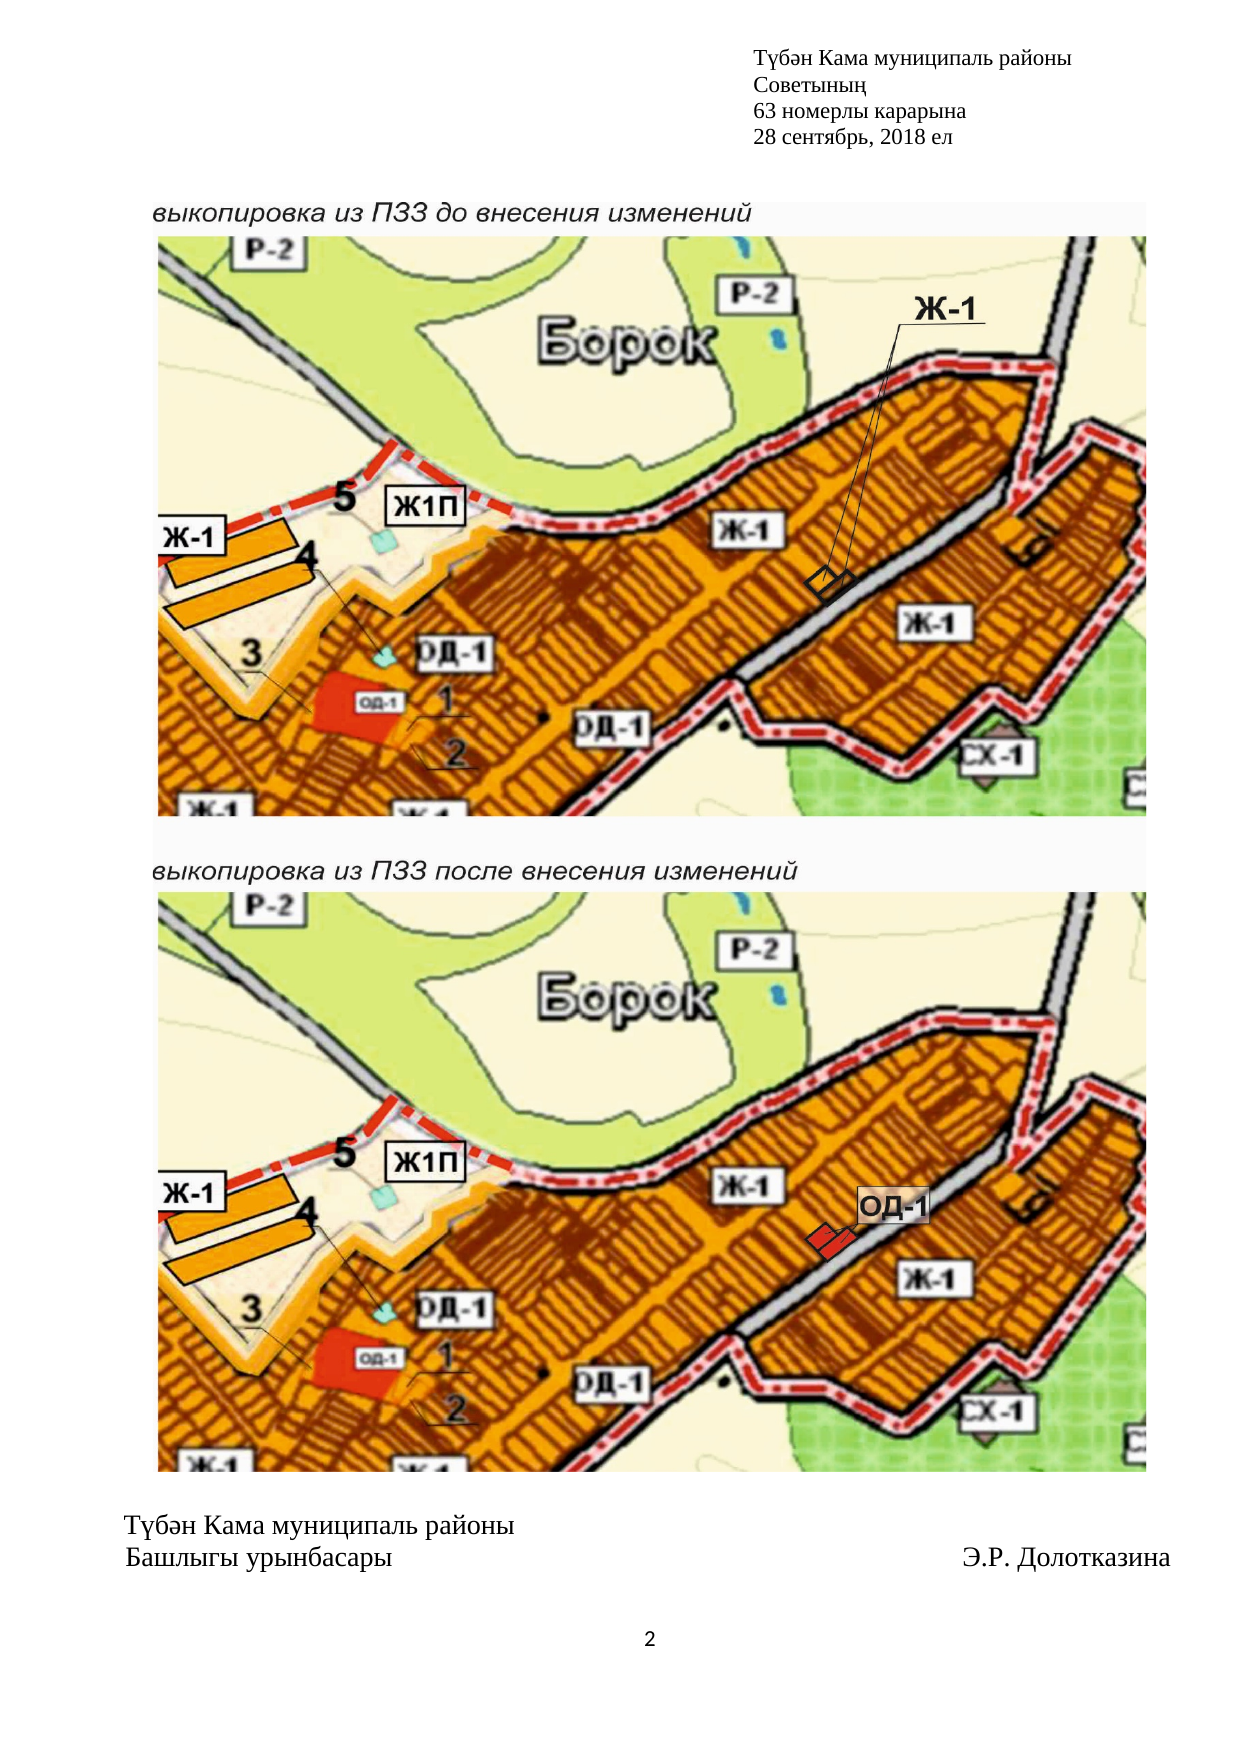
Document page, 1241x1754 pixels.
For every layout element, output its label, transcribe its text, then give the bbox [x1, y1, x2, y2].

text Советының [118, 71, 1181, 97]
text Түбән Кама муниципаль районы [118, 44, 1181, 71]
text 28 сентябрь, 2018 ел [118, 123, 1181, 150]
text Түбән Кама муниципаль районы [118, 1508, 1181, 1540]
text Башлыгы урынбасары Э.Р. Долотказина [118, 1540, 1181, 1573]
text 63 номерлы карарына [118, 97, 1181, 123]
picture [152, 202, 1147, 1472]
